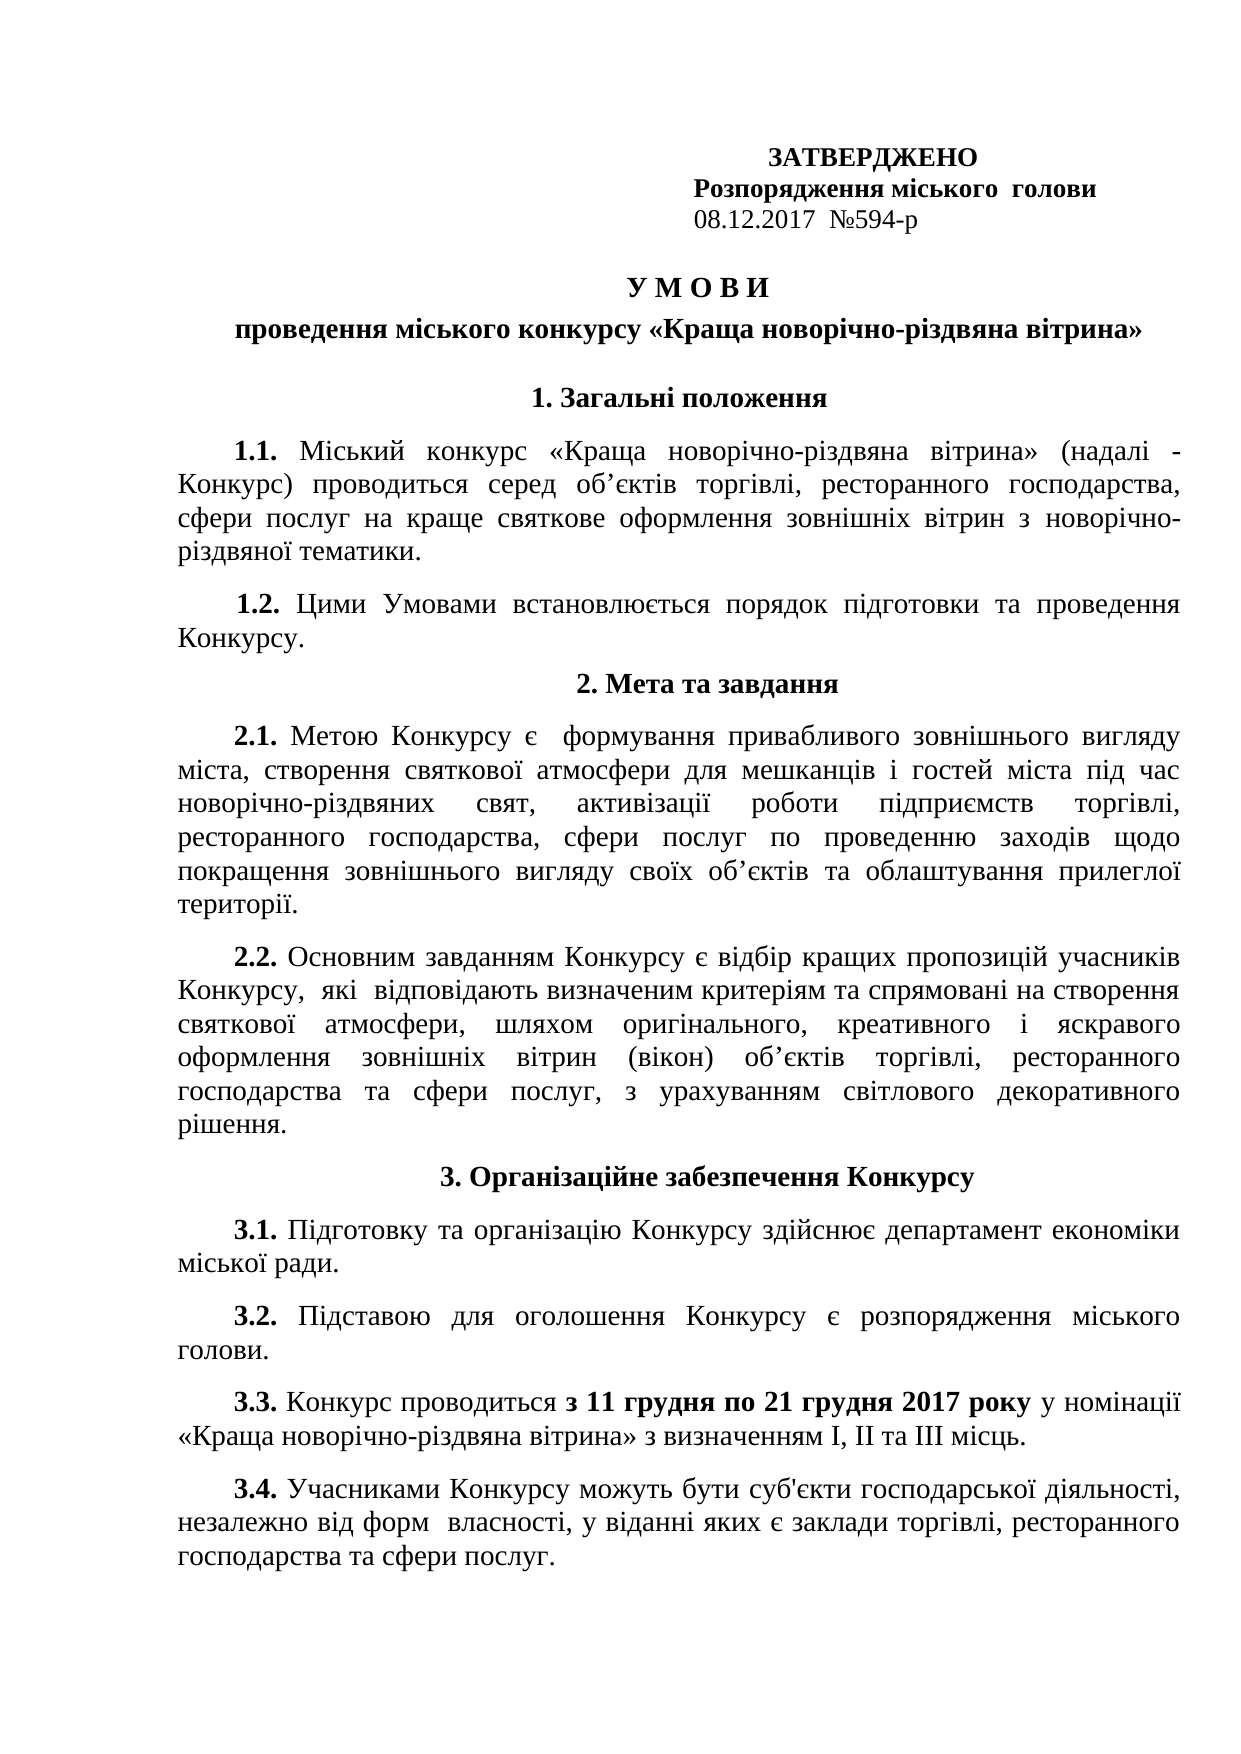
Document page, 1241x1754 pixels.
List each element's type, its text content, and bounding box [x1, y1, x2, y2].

text 3. Організаційне забезпечення Конкурсу [177, 1159, 1181, 1193]
text 2.2. Основним завданням Конкурсу є відбір кращих пропозицій учасників Конкурсу, які відповідають визначеним критеріям та спрямовані на створення святкової атмосфери, шляхом оригінального, креативного і яскравого оформлення зовнішніх вітрин (вікон) об’єктів торгівлі, ресторанного господарства та сфери послуг, з урахуванням світлового декоративного рішення. [177, 939, 1181, 1140]
subtitle У М О В И [210, 270, 1161, 303]
text 3.3. Конкурс проводиться з 11 грудня по 21 грудня 2017 року у номінації «Краща новорічно-різдвяна вітрина» з визначенням І, ІІ та ІІІ місць. [177, 1384, 1181, 1452]
text 3.2. Підставою для оголошення Конкурсу є розпорядження міського голови. [177, 1298, 1181, 1365]
text 1.1. Міський конкурс «Краща новорічно-різдвяна вітрина» (надалі - Конкурс) проводиться серед об’єктів торгівлі, ресторанного господарства, сфери послуг на краще святкове оформлення зовнішніх вітрин з новорічно-різдвяної тематики. [177, 433, 1181, 567]
text ЗАТВЕРДЖЕНО [177, 141, 1181, 172]
text 1.2. Цими Умовами встановлюється порядок підготовки та проведення Конкурсу. [177, 586, 1181, 653]
text Розпорядження міського голови [207, 172, 1181, 203]
text 2. Мета та завдання [177, 666, 1181, 699]
text 3.1. Підготовку та організацію Конкурсу здійснює департамент економіки міської ради. [177, 1212, 1181, 1279]
text 2.1. Метою Конкурсу є формування привабливого зовнішнього вигляду міста, створення святкової атмосфери для мешканців і гостей міста під час новорічно-різдвяних свят, активізації роботи підприємств торгівлі, ресторанного господарства, сфери послуг по проведенню заходів щодо покращення зовнішнього вигляду своїх об’єктів та облаштування прилеглої території. [177, 718, 1181, 920]
text 08.12.2017 №594-р [207, 203, 1181, 234]
text 3.4. Учасниками Конкурсу можуть бути суб'єкти господарської діяльності, незалежно від форм власності, у віданні яких є заклади торгівлі, ресторанного господарства та сфери послуг. [177, 1471, 1181, 1571]
text проведення міського конкурсу «Краща новорічно-різдвяна вітрина» [210, 311, 1161, 345]
text 1. Загальні положення [177, 380, 1181, 414]
